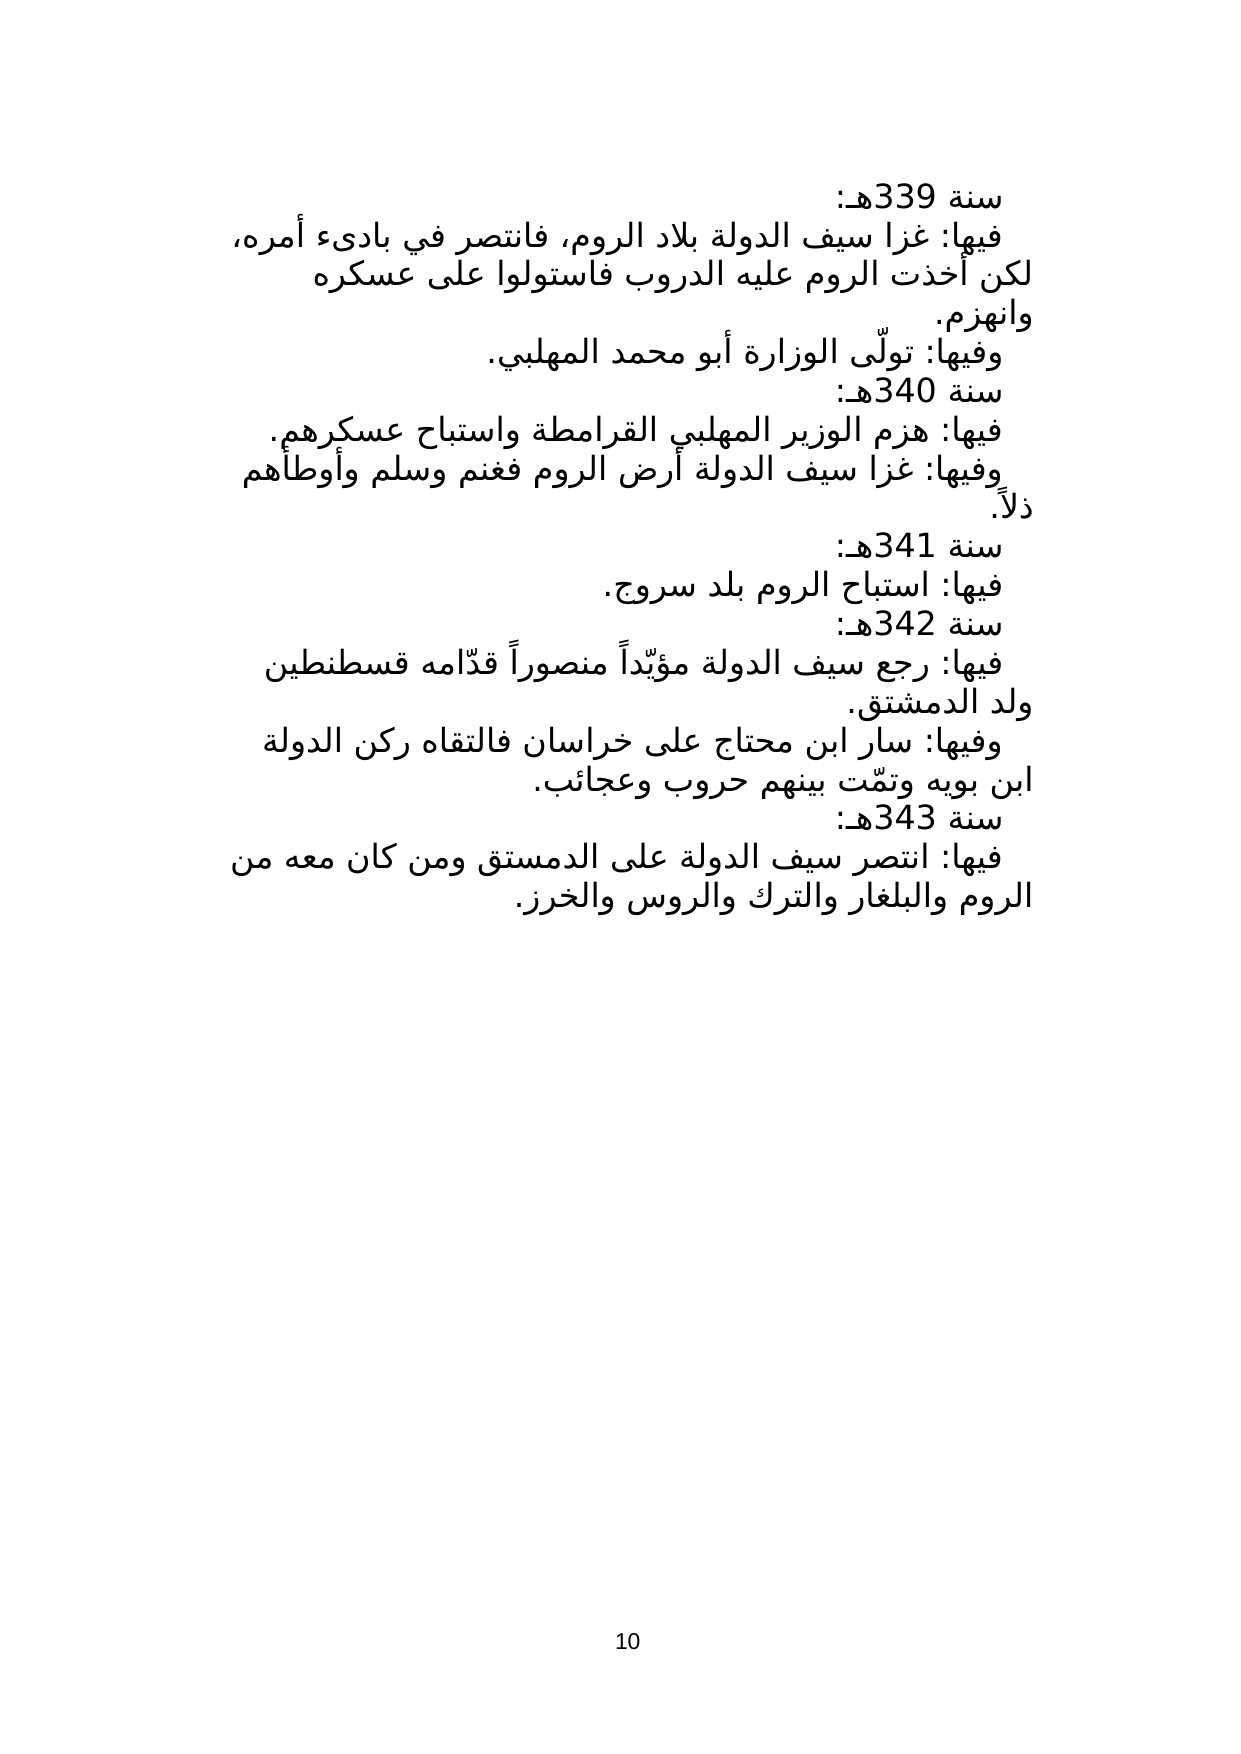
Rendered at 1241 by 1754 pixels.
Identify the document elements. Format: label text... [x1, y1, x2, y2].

text سنة 340هـ: [222, 371, 1033, 410]
text فيها: غزا سيف الدولة بلاد الروم، فانتصر في بادىء أمره، لكن أخذت الروم عليه الدروب فاستولوا على عسكره وانهزم. [222, 216, 1033, 333]
text وفيها: غزا سيف الدولة أرض الروم فغنم وسلم وأوطأهم ذلاً. [222, 449, 1033, 527]
text سنة 342هـ: [222, 604, 1033, 643]
text وفيها: تولّى الوزارة أبو محمد المهلبي. [222, 333, 1033, 371]
text فيها: انتصر سيف الدولة على الدمستق ومن كان معه من الروم والبلغار والترك والروس والخرز. [222, 838, 1033, 915]
text وفيها: سار ابن محتاج على خراسان فالتقاه ركن الدولة ابن بويه وتمّت بينهم حروب وعجائب. [222, 721, 1033, 799]
text سنة 343هـ: [222, 799, 1033, 838]
text فيها: رجع سيف الدولة مؤيّداً منصوراً قدّامه قسطنطين ولد الدمشتق. [222, 643, 1033, 721]
text سنة 339هـ: [222, 177, 1033, 216]
text فيها: استباح الروم بلد سروج. [222, 566, 1033, 604]
text فيها: هزم الوزير المهلبي القرامطة واستباح عسكرهم. [222, 410, 1033, 449]
text سنة 341هـ: [222, 527, 1033, 566]
